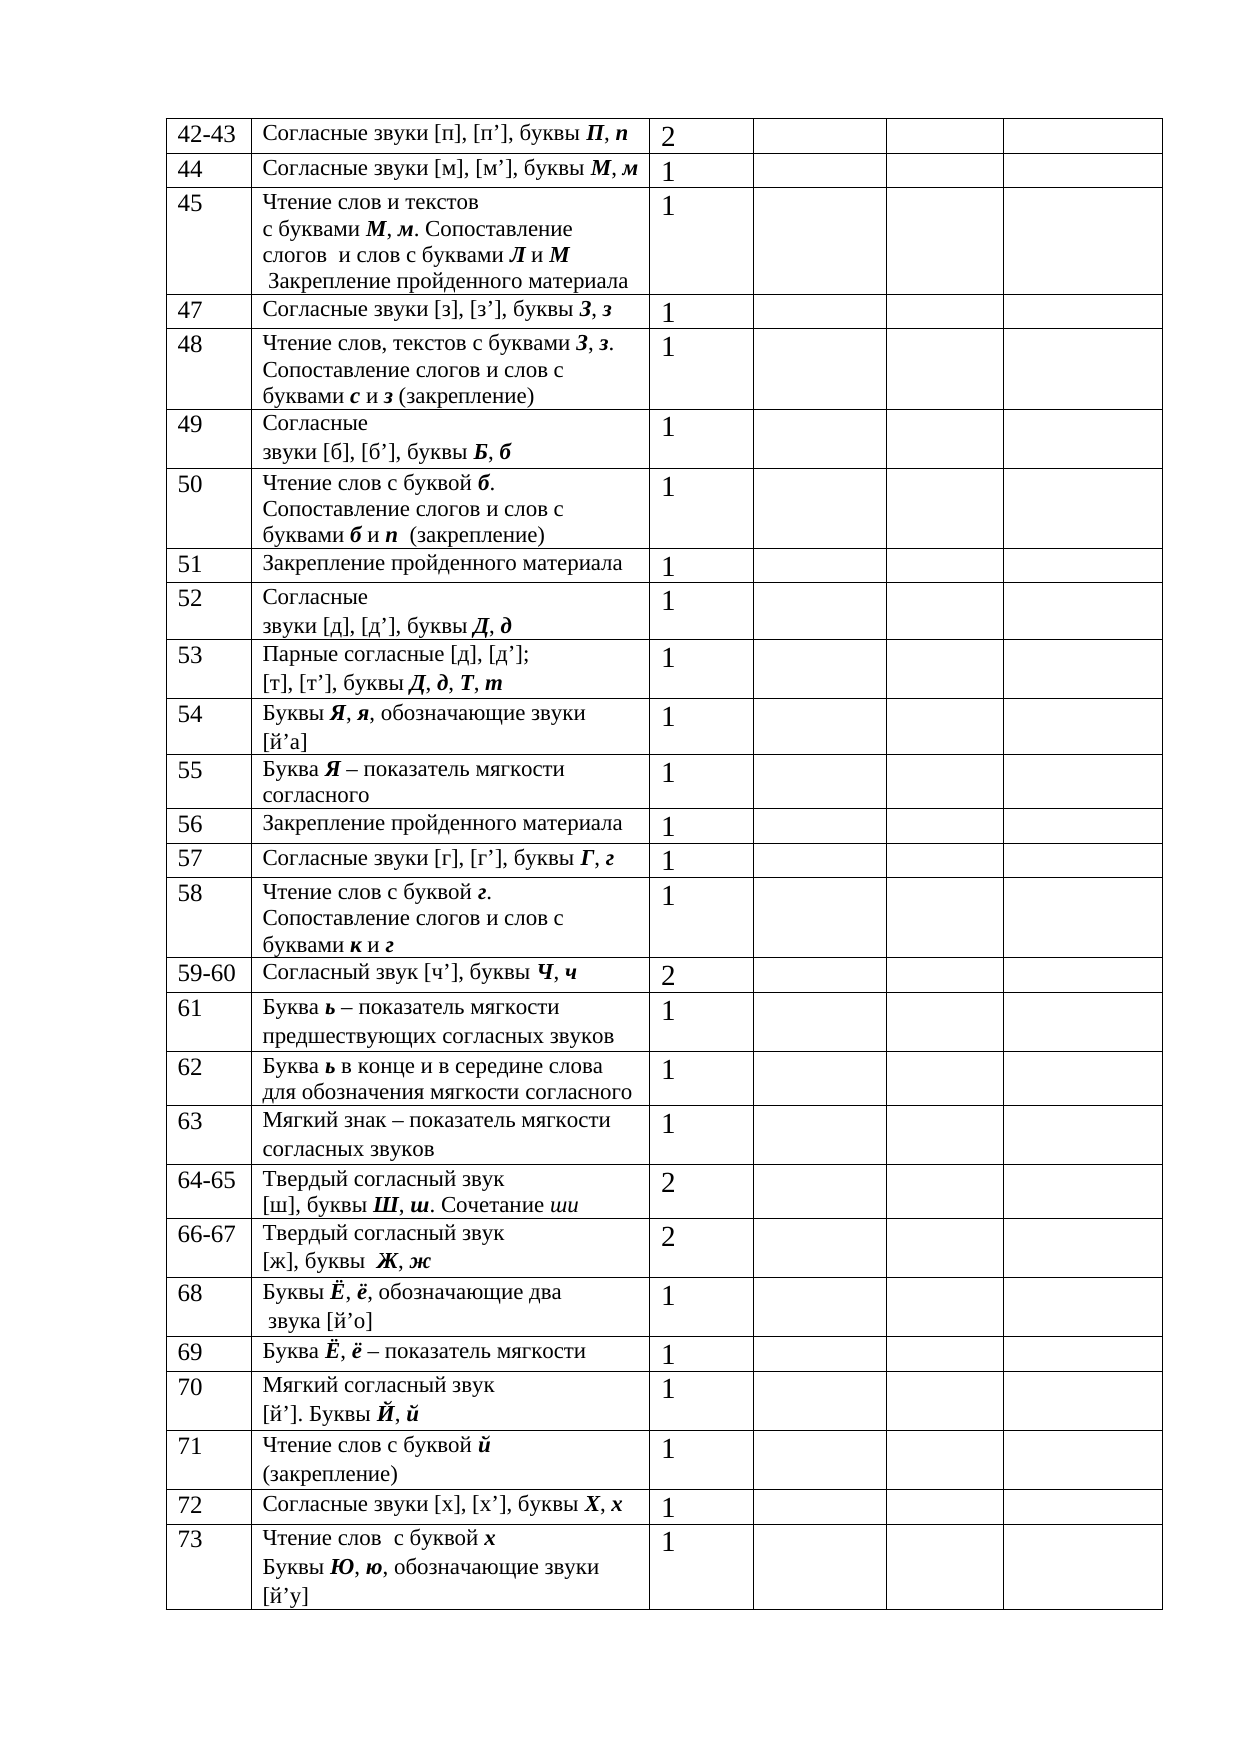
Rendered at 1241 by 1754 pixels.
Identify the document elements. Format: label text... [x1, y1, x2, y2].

table_cell 1 [650, 154, 753, 187]
table_cell [754, 188, 886, 294]
table_cell [887, 329, 1003, 408]
table_cell [887, 469, 1003, 548]
table_cell 1 [650, 1525, 753, 1609]
table_cell 47 [167, 295, 251, 328]
table_cell 1 [650, 1490, 753, 1523]
table_cell [1004, 329, 1162, 408]
table_cell 1 [650, 583, 753, 639]
table_cell 1 [650, 1278, 753, 1336]
table_cell [1004, 469, 1162, 548]
table_cell [754, 1490, 886, 1523]
table_cell [1004, 755, 1162, 808]
table_cell 1 [650, 878, 753, 957]
table_cell Закрепление пройденного материала [252, 549, 649, 582]
table_cell Согласные звуки [д], [д’], буквы Д, д [252, 583, 649, 639]
table_cell [754, 1337, 886, 1371]
table_cell [754, 809, 886, 842]
table_cell 1 [650, 295, 753, 328]
table_cell 2 [650, 119, 753, 153]
table_cell Буква ь – показатель мягкости предшествующих согласных звуков [252, 993, 649, 1051]
table_cell [1004, 1219, 1162, 1277]
table_cell 42-43 [167, 119, 251, 153]
table_cell 59-60 [167, 958, 251, 992]
table_cell 51 [167, 549, 251, 582]
table_cell [754, 295, 886, 328]
table_cell [1004, 1490, 1162, 1523]
table_cell Буква Я – показатель мягкости согласного [252, 755, 649, 808]
table_cell 1 [650, 640, 753, 698]
table_cell [754, 1165, 886, 1218]
table_cell [754, 329, 886, 408]
table_cell [1004, 154, 1162, 187]
table_cell [887, 1490, 1003, 1523]
table_cell [754, 1372, 886, 1430]
table_cell Твердый согласный звук [ж], буквы Ж, ж [252, 1219, 649, 1277]
table_cell [887, 1165, 1003, 1218]
table_cell [887, 119, 1003, 153]
table_cell 1 [650, 549, 753, 582]
table_cell 50 [167, 469, 251, 548]
table_cell Чтение слов с буквой б. Сопоставление слогов и слов с буквами б и п (закрепление) [252, 469, 649, 548]
table_cell [754, 1278, 886, 1336]
table_cell [1004, 583, 1162, 639]
table_cell 1 [650, 699, 753, 754]
table_cell [754, 640, 886, 698]
table_cell [1004, 699, 1162, 754]
table_cell [754, 844, 886, 877]
table_cell 1 [650, 755, 753, 808]
table_cell [1004, 1052, 1162, 1105]
table_cell 55 [167, 755, 251, 808]
table_cell [887, 1431, 1003, 1489]
table_cell Согласный звук [ч’], буквы Ч, ч [252, 958, 649, 992]
table_cell 1 [650, 809, 753, 842]
table_cell 1 [650, 1106, 753, 1164]
table_cell Согласные звуки [х], [х’], буквы Х, х [252, 1490, 649, 1523]
table_cell Парные согласные [д], [д’]; [т], [т’], буквы Д, д, Т, т [252, 640, 649, 698]
table_cell 68 [167, 1278, 251, 1336]
table_cell [754, 154, 886, 187]
table_cell [887, 549, 1003, 582]
table_cell [887, 699, 1003, 754]
table_cell 2 [650, 958, 753, 992]
table_cell 1 [650, 1372, 753, 1430]
table_cell [887, 154, 1003, 187]
table_cell [887, 295, 1003, 328]
table_cell Мягкий согласный звук [й’]. Буквы Й, й [252, 1372, 649, 1430]
table_cell [1004, 1337, 1162, 1371]
table_cell [1004, 958, 1162, 992]
table_cell [887, 1052, 1003, 1105]
table_cell 73 [167, 1525, 251, 1609]
table_cell [1004, 549, 1162, 582]
table_cell 1 [650, 1052, 753, 1105]
table_cell 56 [167, 809, 251, 842]
table_cell [887, 640, 1003, 698]
table_cell [1004, 809, 1162, 842]
table_cell [887, 844, 1003, 877]
table_cell [887, 188, 1003, 294]
table_cell [754, 583, 886, 639]
table_cell [754, 699, 886, 754]
table_cell 1 [650, 410, 753, 468]
table_cell 64-65 [167, 1165, 251, 1218]
table_cell [1004, 1106, 1162, 1164]
table_cell 69 [167, 1337, 251, 1371]
table_cell [1004, 1372, 1162, 1430]
table_cell Чтение слов, текстов с буквами З, з. Сопоставление слогов и слов с буквами с и з (закрепление) [252, 329, 649, 408]
table_cell [887, 1219, 1003, 1277]
table_cell 54 [167, 699, 251, 754]
table_cell 70 [167, 1372, 251, 1430]
table_cell [1004, 295, 1162, 328]
table_cell [1004, 993, 1162, 1051]
table_cell 72 [167, 1490, 251, 1523]
table_cell Чтение слов с буквой й (закрепление) [252, 1431, 649, 1489]
table_cell 58 [167, 878, 251, 957]
table_cell [754, 878, 886, 957]
table_cell 1 [650, 1337, 753, 1371]
table_cell [1004, 410, 1162, 468]
table_cell [754, 410, 886, 468]
table_cell Согласные звуки [б], [б’], буквы Б, б [252, 410, 649, 468]
table_cell 1 [650, 844, 753, 877]
table_cell Буква ь в конце и в середине слова для обозначения мягкости согласного [252, 1052, 649, 1105]
table_cell [754, 755, 886, 808]
table_cell [1004, 1165, 1162, 1218]
table_cell [887, 755, 1003, 808]
table_cell [887, 993, 1003, 1051]
table_cell [887, 1372, 1003, 1430]
table_cell [887, 1278, 1003, 1336]
table_cell [1004, 1525, 1162, 1609]
table_cell [1004, 1278, 1162, 1336]
table_cell 1 [650, 469, 753, 548]
table_cell [754, 1052, 886, 1105]
table_cell Чтение слов с буквой х Буквы Ю, ю, обозначающие звуки [й’у] [252, 1525, 649, 1609]
table_cell 62 [167, 1052, 251, 1105]
table_cell Твердый согласный звук [ш], буквы Ш, ш. Сочетание ши [252, 1165, 649, 1218]
table_cell [887, 583, 1003, 639]
table_cell [754, 958, 886, 992]
table_cell Мягкий знак – показатель мягкости согласных звуков [252, 1106, 649, 1164]
table_cell [1004, 640, 1162, 698]
table_cell [1004, 1431, 1162, 1489]
table_cell 1 [650, 993, 753, 1051]
table_cell 44 [167, 154, 251, 187]
table_cell 63 [167, 1106, 251, 1164]
table_cell [887, 1106, 1003, 1164]
table_cell Закрепление пройденного материала [252, 809, 649, 842]
table_cell [887, 1525, 1003, 1609]
table_cell Буквы Я, я, обозначающие звуки [й’а] [252, 699, 649, 754]
table_cell [1004, 878, 1162, 957]
table_cell [887, 809, 1003, 842]
table_cell 52 [167, 583, 251, 639]
table_cell [887, 878, 1003, 957]
table_cell Буквы Ё, ё, обозначающие два звука [й’о] [252, 1278, 649, 1336]
table_cell [887, 1337, 1003, 1371]
table_cell Согласные звуки [м], [м’], буквы М, м [252, 154, 649, 187]
table_cell Чтение слов и текстов с буквами М, м. Сопоставление слогов и слов с буквами Л и М Закрепление пройденного материала [252, 188, 649, 294]
table_cell [754, 119, 886, 153]
table_cell 48 [167, 329, 251, 408]
table_cell [754, 993, 886, 1051]
table_cell [754, 1106, 886, 1164]
table_cell Чтение слов с буквой г. Сопоставление слогов и слов с буквами к и г [252, 878, 649, 957]
table_cell [754, 469, 886, 548]
table_cell 66-67 [167, 1219, 251, 1277]
table_cell [1004, 119, 1162, 153]
table_cell 2 [650, 1165, 753, 1218]
table_cell [887, 410, 1003, 468]
table_cell [887, 958, 1003, 992]
table_cell 61 [167, 993, 251, 1051]
table_cell 45 [167, 188, 251, 294]
table_cell Буква Ё, ё – показатель мягкости [252, 1337, 649, 1371]
table_cell 53 [167, 640, 251, 698]
table_cell 71 [167, 1431, 251, 1489]
table_cell 49 [167, 410, 251, 468]
table_cell [754, 1525, 886, 1609]
table_cell 57 [167, 844, 251, 877]
table_cell [1004, 844, 1162, 877]
table_cell 1 [650, 188, 753, 294]
table_cell 1 [650, 1431, 753, 1489]
table_cell Согласные звуки [з], [з’], буквы З, з [252, 295, 649, 328]
table_cell [754, 1219, 886, 1277]
table_cell [754, 1431, 886, 1489]
table_cell 2 [650, 1219, 753, 1277]
table_cell [1004, 188, 1162, 294]
table_cell 1 [650, 329, 753, 408]
table_cell [754, 549, 886, 582]
table_cell Согласные звуки [п], [п’], буквы П, п [252, 119, 649, 153]
table_cell Согласные звуки [г], [г’], буквы Г, г [252, 844, 649, 877]
